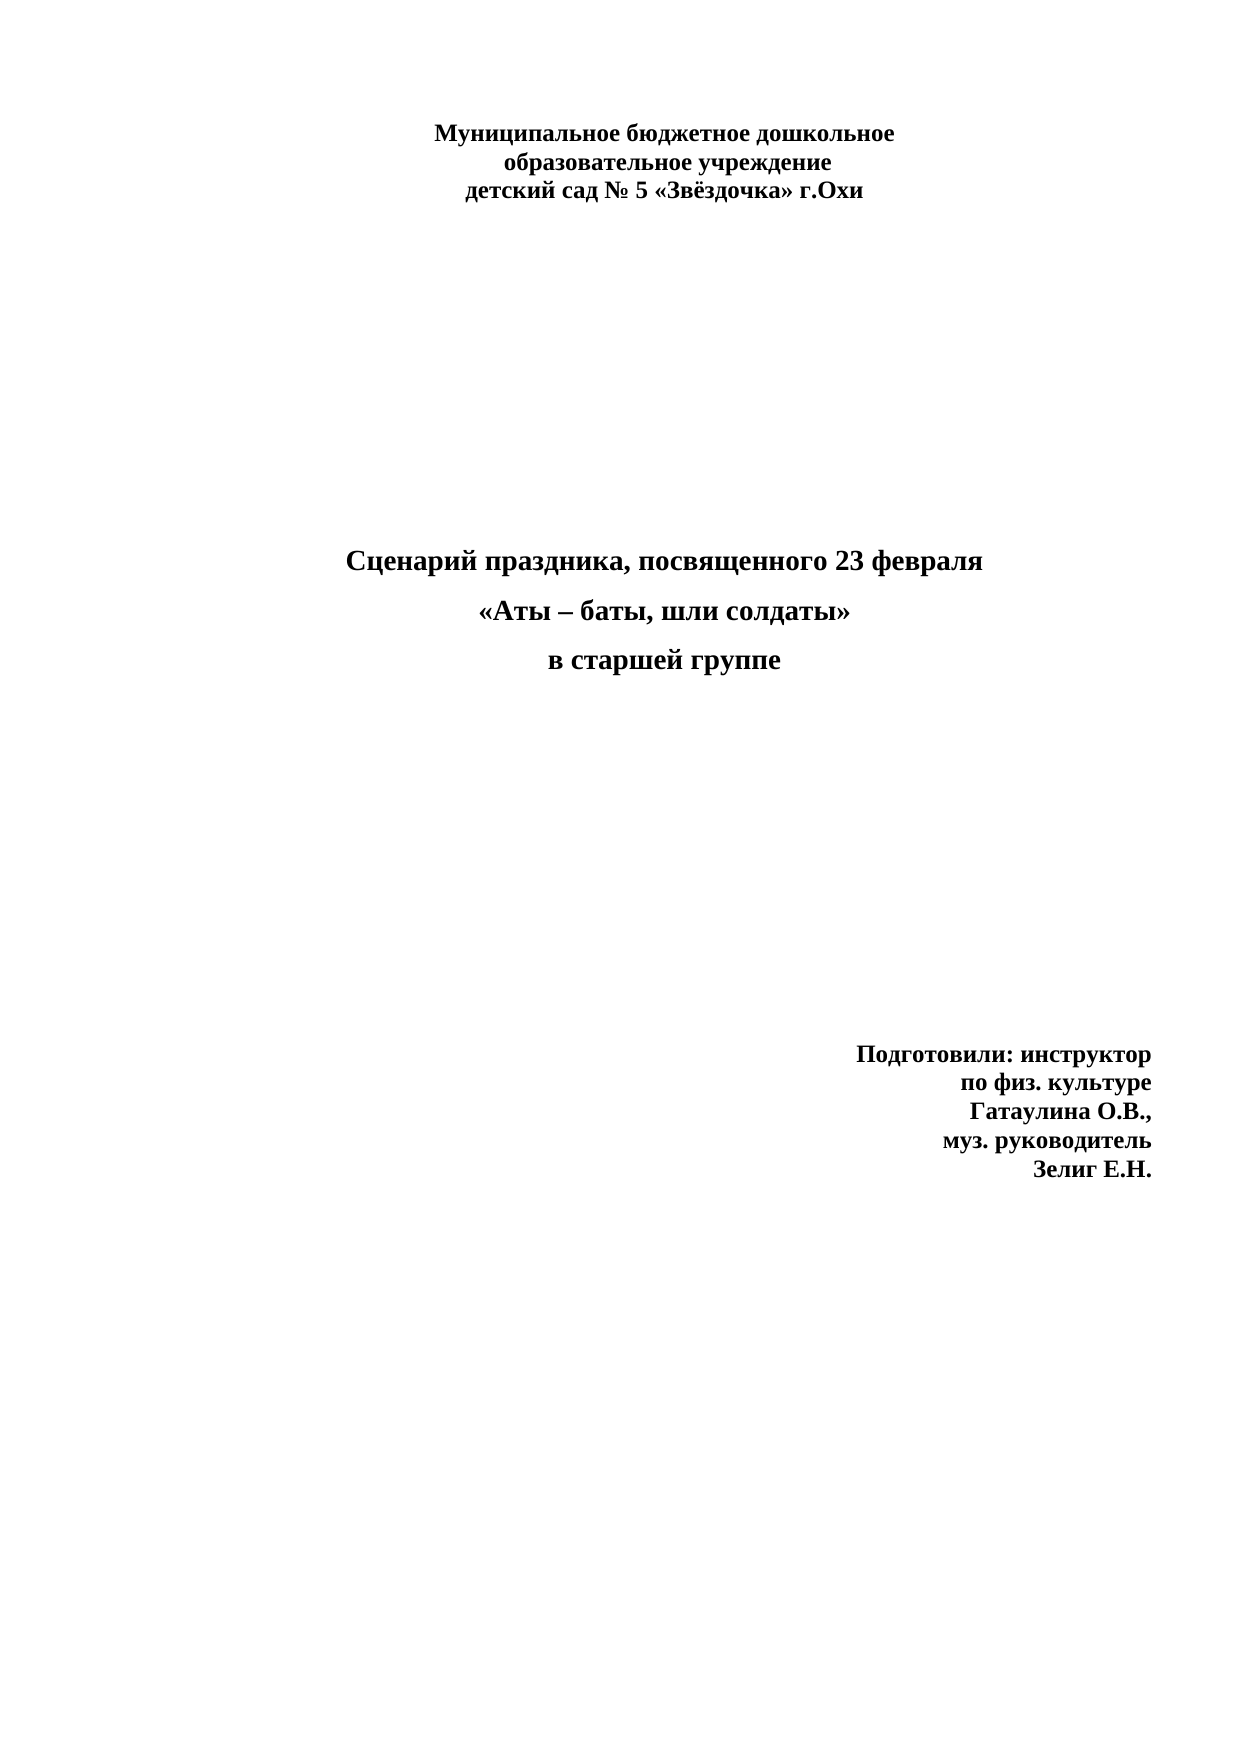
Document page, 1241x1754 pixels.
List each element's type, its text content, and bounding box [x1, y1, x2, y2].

text по физ. культуре [177, 1067, 1152, 1096]
text Гатаулина О.В., [177, 1096, 1152, 1125]
text образовательное учреждение [177, 147, 1152, 176]
text Зелиг Е.Н. [177, 1154, 1152, 1182]
text «Аты – баты, шли солдаты» [177, 593, 1152, 626]
text детский сад № 5 «Звёздочка» г.Охи [177, 176, 1152, 204]
text Муниципальное бюджетное дошкольное [177, 118, 1152, 147]
text в старшей группе [177, 642, 1152, 675]
text муз. руководитель [177, 1125, 1152, 1154]
text Сценарий праздника, посвященного 23 февраля [177, 543, 1152, 577]
text Подготовили: инструктор [177, 1039, 1152, 1067]
